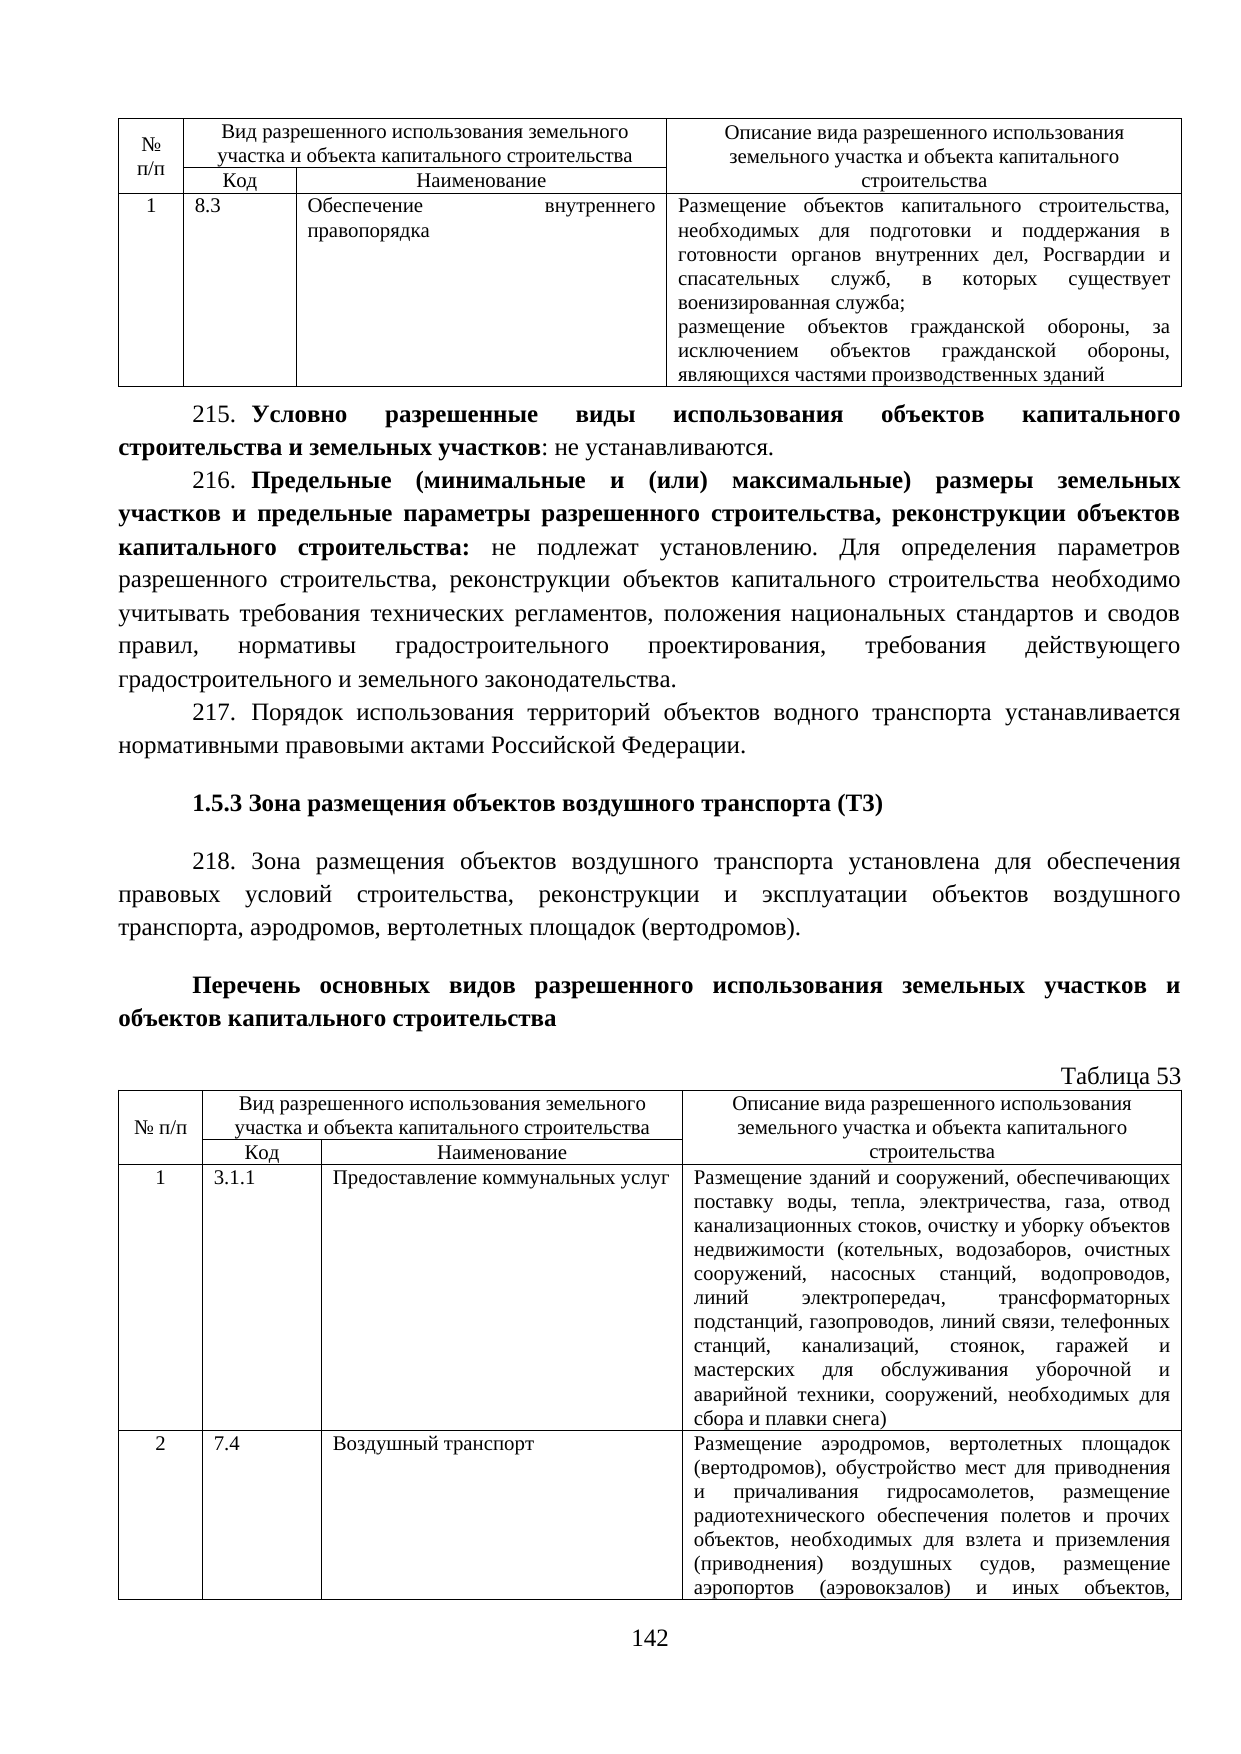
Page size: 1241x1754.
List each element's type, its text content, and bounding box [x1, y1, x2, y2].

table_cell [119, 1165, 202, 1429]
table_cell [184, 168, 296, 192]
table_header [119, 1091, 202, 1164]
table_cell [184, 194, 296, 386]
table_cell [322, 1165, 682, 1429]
subtitle 1.5.3 Зона размещения объектов воздушного транспорта (Т3) [118, 788, 1181, 816]
list Порядок использования территорий объектов водного транспорта устанавливается нормативными правовыми актами Российской Федерации. [118, 697, 1181, 758]
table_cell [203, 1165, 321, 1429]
list Условно разрешенные виды использования объектов капитального строительства и земельных участков: не устанавливаются. [118, 399, 1181, 461]
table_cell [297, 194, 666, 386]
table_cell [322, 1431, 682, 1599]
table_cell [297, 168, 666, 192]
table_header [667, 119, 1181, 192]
list Предельные (минимальные и (или) максимальные) размеры земельных участков и предельные параметры разрешенного строительства, реконструкции объектов капитального строительства: не подлежат установлению. Для определения параметров разрешенного строительства, реконструкции объектов капитального строительства необходимо учитывать требования технических регламентов, положения национальных стандартов и сводов правил, нормативы градостроительного проектирования, требования действующего градостроительного и земельного законодательства. [118, 466, 1181, 692]
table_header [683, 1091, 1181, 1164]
list Перечень основных видов разрешенного использования земельных участков и объектов капитального строительства [118, 970, 1181, 1032]
text Таблица 53 [192, 1061, 1181, 1089]
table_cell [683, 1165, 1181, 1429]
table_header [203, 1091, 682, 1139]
list Зона размещения объектов воздушного транспорта установлена для обеспечения правовых условий строительства, реконструкции и эксплуатации объектов воздушного транспорта, аэродромов, вертолетных площадок (вертодромов). [118, 846, 1181, 941]
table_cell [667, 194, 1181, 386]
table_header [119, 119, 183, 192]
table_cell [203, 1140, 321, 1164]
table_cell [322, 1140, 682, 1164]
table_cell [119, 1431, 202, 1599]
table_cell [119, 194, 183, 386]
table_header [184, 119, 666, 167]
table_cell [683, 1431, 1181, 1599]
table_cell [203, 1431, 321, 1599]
